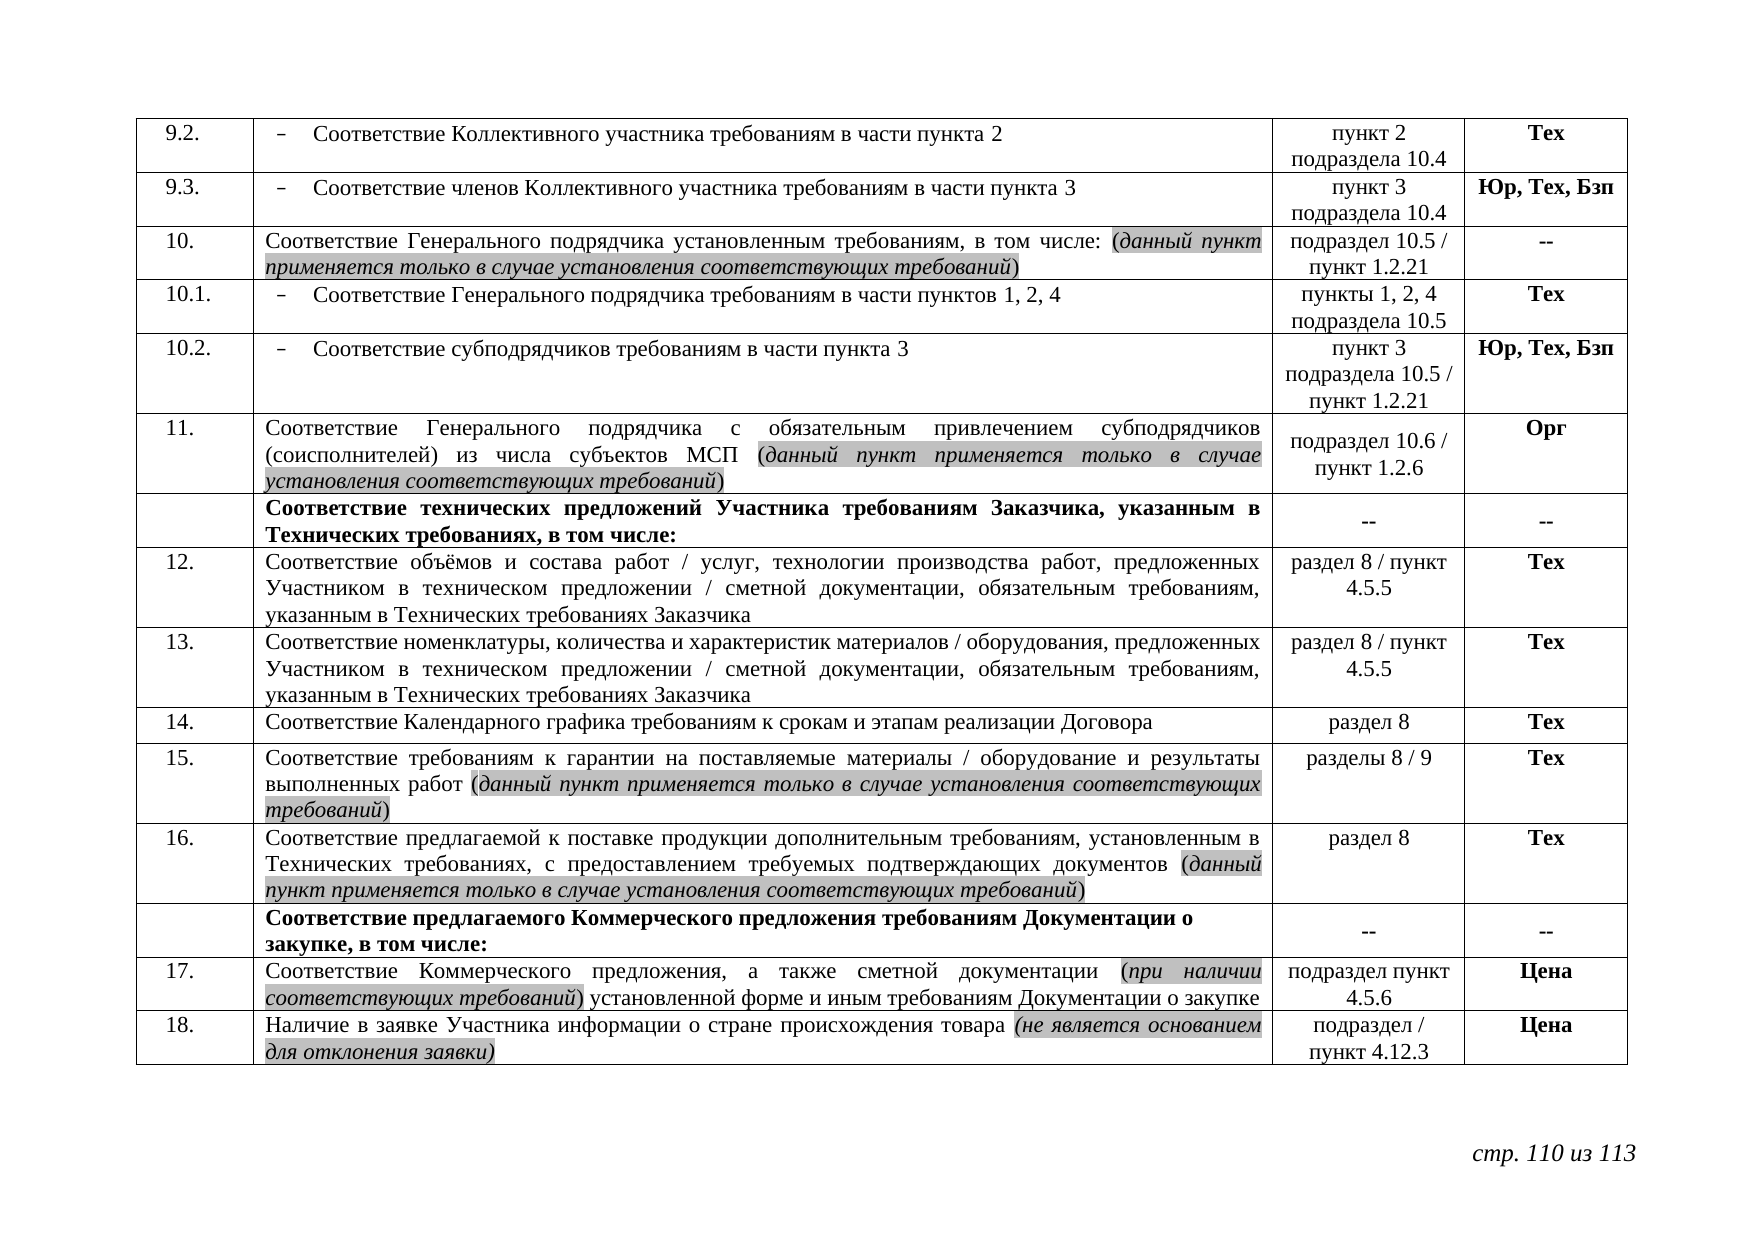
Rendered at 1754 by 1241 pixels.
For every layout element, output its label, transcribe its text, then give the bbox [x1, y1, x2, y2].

table_cell -- [1273, 904, 1464, 957]
table_cell [137, 824, 253, 903]
table_cell раздел 8 / пункт 4.5.5 [1273, 628, 1464, 707]
table_cell [137, 414, 253, 493]
table_cell Юр, Тех, Бзп [1465, 334, 1627, 413]
table_cell [137, 548, 253, 627]
table_cell Соответствие Календарного графика требованиям к срокам и этапам реализации Договора [254, 708, 1272, 743]
table_cell Соответствие Коммерческого предложения, а также сметной документации (при наличии соответствующих требований) установленной форме и иным требованиям Документации о закупке [254, 958, 1272, 1010]
table_cell раздел 8 [1273, 708, 1464, 743]
table_cell -- [1465, 494, 1627, 547]
table_cell [137, 334, 253, 413]
table_cell пункты 1, 2, 4 подраздела 10.5 [1273, 280, 1464, 333]
table_cell Соответствие номенклатуры, количества и характеристик материалов / оборудования, предложенных Участником в техническом предложении / сметной документации, обязательным требованиям, указанным в Технических требованиях Заказчика [254, 628, 1272, 707]
table_cell Тех [1465, 280, 1627, 333]
table_cell Тех [1465, 744, 1627, 823]
table_cell Тех [1465, 548, 1627, 627]
table_cell Наличие в заявке Участника информации о стране происхождения товара (не является основанием для отклонения заявки) [254, 1011, 1272, 1064]
table_cell подраздел 10.5 / пункт 1.2.21 [1273, 227, 1464, 279]
table_cell Соответствие предлагаемой к поставке продукции дополнительным требованиям, установленным в Технических требованиях, с предоставлением требуемых подтверждающих документов (данный пункт применяется только в случае установления соответствующих требований) [254, 824, 1272, 903]
table_cell Соответствие Коллективного участника требованиям в части пункта 2 [254, 119, 1272, 172]
table_cell [137, 227, 253, 279]
table_cell Соответствие Генерального подрядчика установленным требованиям, в том числе: (данный пункт применяется только в случае установления соответствующих требований) [254, 227, 1272, 279]
table_cell разделы 8 / 9 [1273, 744, 1464, 823]
table_cell [137, 494, 253, 547]
table_cell Соответствие Генерального подрядчика с обязательным привлечением субподрядчиков (соисполнителей) из числа субъектов МСП (данный пункт применяется только в случае установления соответствующих требований) [254, 414, 1272, 493]
table_cell Тех [1465, 708, 1627, 743]
table_cell -- [1465, 904, 1627, 957]
table_cell [137, 119, 253, 172]
table_cell Цена [1465, 1011, 1627, 1064]
table_cell Соответствие членов Коллективного участника требованиям в части пункта 3 [254, 173, 1272, 226]
table_cell Соответствие Генерального подрядчика требованиям в части пунктов 1, 2, 4 [254, 280, 1272, 333]
table_cell Тех [1465, 824, 1627, 903]
table_cell Тех [1465, 628, 1627, 707]
table_cell [137, 173, 253, 226]
table_cell Соответствие требованиям к гарантии на поставляемые материалы / оборудование и результаты выполненных работ (данный пункт применяется только в случае установления соответствующих требований) [254, 744, 1272, 823]
table_cell Цена [1465, 958, 1627, 1010]
table_cell пункт 2 подраздела 10.4 [1273, 119, 1464, 172]
table_cell -- [1273, 494, 1464, 547]
table_cell [137, 744, 253, 823]
table_cell [137, 1011, 253, 1064]
table_cell Соответствие объёмов и состава работ / услуг, технологии производства работ, предложенных Участником в техническом предложении / сметной документации, обязательным требованиям, указанным в Технических требованиях Заказчика [254, 548, 1272, 627]
table_cell подраздел 10.6 / пункт 1.2.6 [1273, 414, 1464, 493]
table_cell Соответствие предлагаемого Коммерческого предложения требованиям Документации о закупке, в том числе: [254, 904, 1272, 957]
table_cell раздел 8 [1273, 824, 1464, 903]
table_cell подраздел / пункт 4.12.3 [1273, 1011, 1464, 1064]
table_cell пункт 3 подраздела 10.4 [1273, 173, 1464, 226]
table_cell [137, 628, 253, 707]
table_cell [137, 708, 253, 743]
table_cell Юр, Тех, Бзп [1465, 173, 1627, 226]
table_cell подраздел пункт 4.5.6 [1273, 958, 1464, 1010]
table_cell [137, 904, 253, 957]
table_cell Орг [1465, 414, 1627, 493]
table_cell пункт 3 подраздела 10.5 / пункт 1.2.21 [1273, 334, 1464, 413]
table_cell -- [1465, 227, 1627, 279]
table_cell Соответствие технических предложений Участника требованиям Заказчика, указанным в Технических требованиях, в том числе: [254, 494, 1272, 547]
table_cell [137, 280, 253, 333]
table_cell Тех [1465, 119, 1627, 172]
table_cell Соответствие субподрядчиков требованиям в части пункта 3 [254, 334, 1272, 413]
table_cell [137, 958, 253, 1010]
table_cell раздел 8 / пункт 4.5.5 [1273, 548, 1464, 627]
